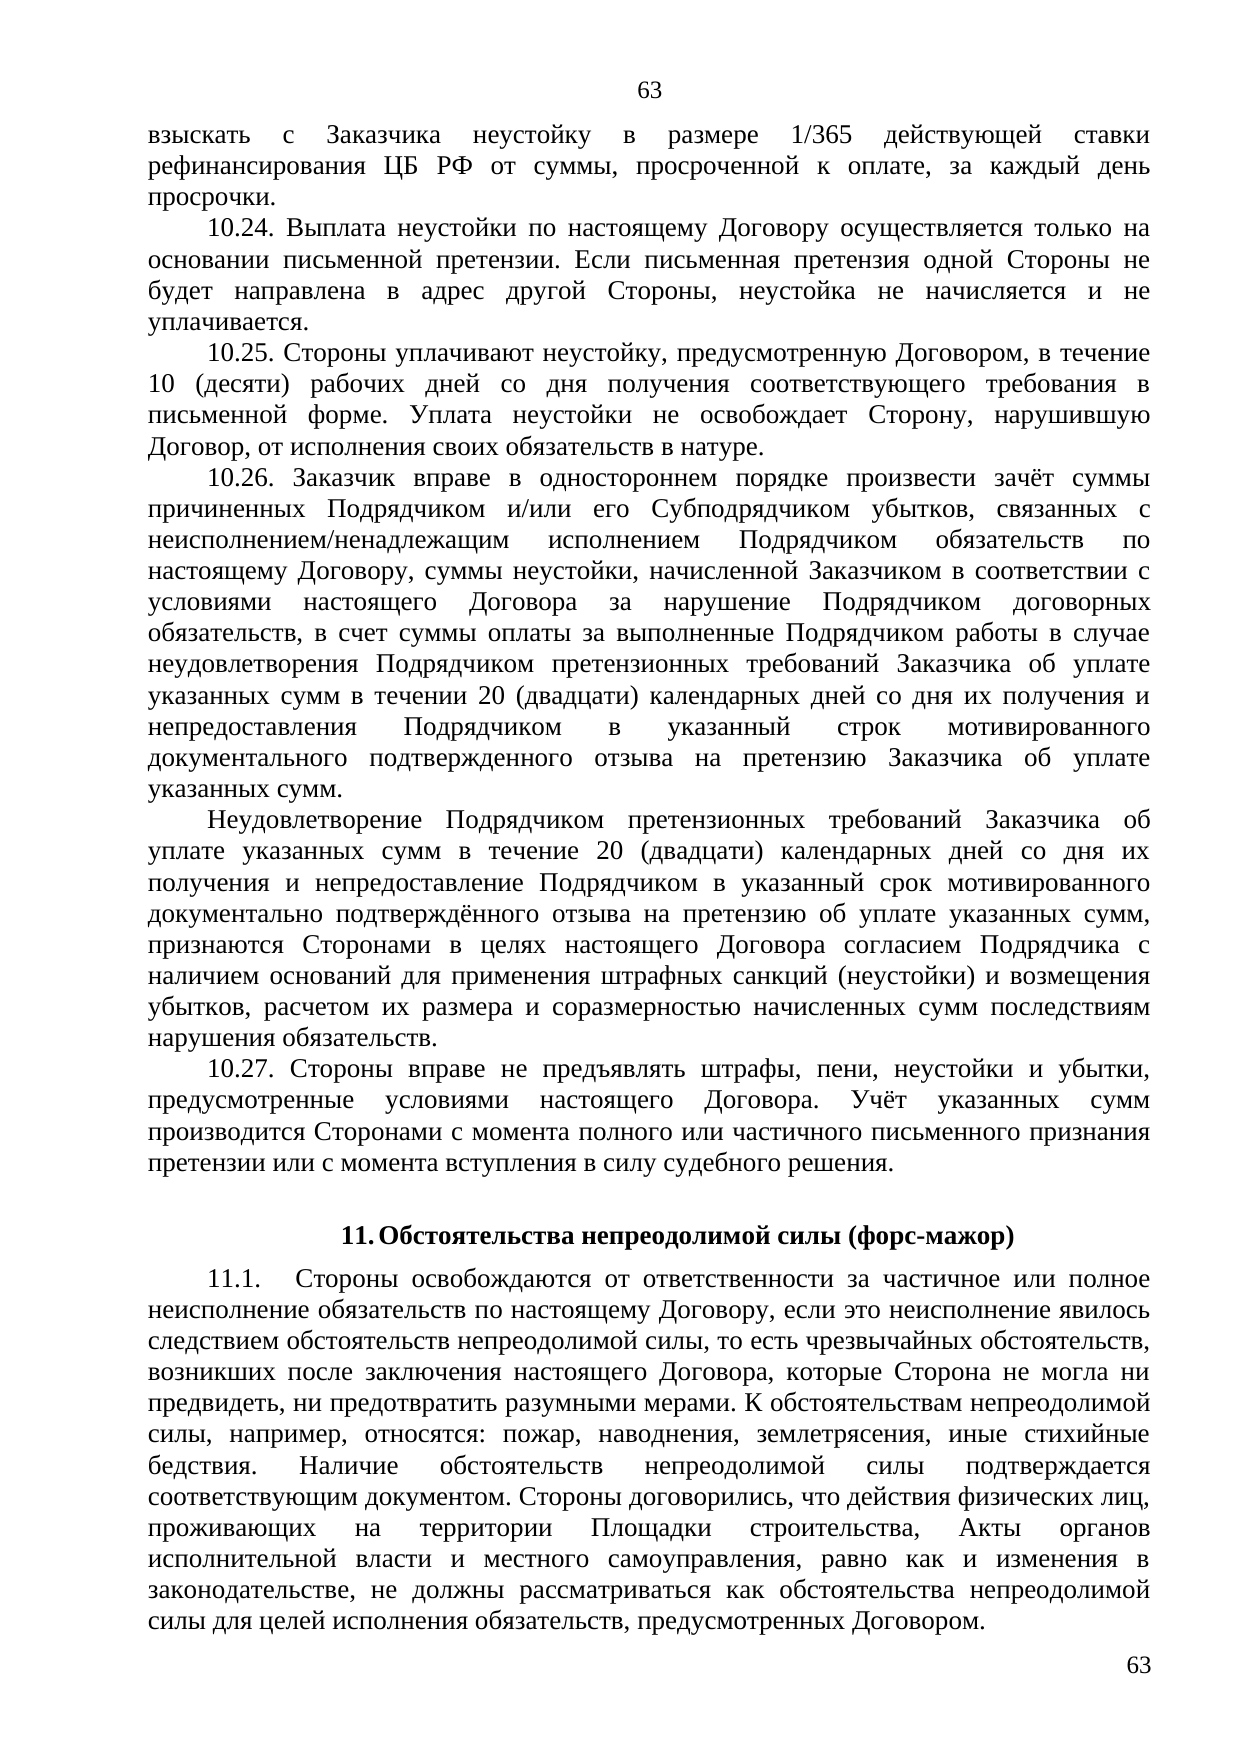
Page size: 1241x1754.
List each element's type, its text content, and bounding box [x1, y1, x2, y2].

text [148, 118, 1152, 212]
text 10.24. Выплата неустойки по настоящему Договору осуществляется только на основании письменной претензии. Если письменная претензия одной Стороны не будет направлена в адрес другой Стороны, неустойка не начисляется и не уплачивается. [148, 212, 1152, 336]
text 10.27. Стороны вправе не предъявлять штрафы, пени, неустойки и убытки, предусмотренные условиями настоящего Договора. Учёт указанных сумм производится Сторонами с момента полного или частичного письменного признания претензии или с момента вступления в силу судебного решения. [148, 1052, 1152, 1177]
list Стороны освобождаются от ответственности за частичное или полное неисполнение обязательств по настоящему Договору, если это неисполнение явилось следствием обстоятельств непреодолимой силы, то есть чрезвычайных обстоятельств, возникших после заключения настоящего Договора, которые Сторона не могла ни предвидеть, ни предотвратить разумными мерами. К обстоятельствам непреодолимой силы, например, относятся: пожар, наводнения, землетрясения, иные стихийные бедствия. Наличие обстоятельств непреодолимой силы подтверждается соответствующим документом. Стороны договорились, что действия физических лиц, проживающих на территории Площадки строительства, Акты органов исполнительной власти и местного самоуправления, равно как и изменения в законодательстве, не должны рассматриваться как обстоятельства непреодолимой силы для целей исполнения обязательств, предусмотренных Договором. [148, 1262, 1152, 1636]
text 10.26. Заказчик вправе в одностороннем порядке произвести зачёт суммы причиненных Подрядчиком и/или его Субподрядчиком убытков, связанных с неисполнением/ненадлежащим исполнением Подрядчиком обязательств по настоящему Договору, суммы неустойки, начисленной Заказчиком в соответствии с условиями настоящего Договора за нарушение Подрядчиком договорных обязательств, в счет суммы оплаты за выполненные Подрядчиком работы в случае неудовлетворения Подрядчиком претензионных требований Заказчика об уплате указанных сумм в течении 20 (двадцати) календарных дней со дня их получения и непредоставления Подрядчиком в указанный строк мотивированного документального подтвержденного отзыва на претензию Заказчика об уплате указанных сумм. [148, 461, 1152, 803]
text 10.25. Стороны уплачивают неустойку, предусмотренную Договором, в течение 10 (десяти) рабочих дней со дня получения соответствующего требования в письменной форме. Уплата неустойки не освобождает Сторону, нарушившую Договор, от исполнения своих обязательств в натуре. [148, 336, 1152, 461]
text Неудовлетворение Подрядчиком претензионных требований Заказчика об уплате указанных сумм в течение 20 (двадцати) календарных дней со дня их получения и непредоставление Подрядчиком в указанный срок мотивированного документально подтверждённого отзыва на претензию об уплате указанных сумм, признаются Сторонами в целях настоящего Договора согласием Подрядчика с наличием оснований для применения штрафных санкций (неустойки) и возмещения убытков, расчетом их размера и соразмерностью начисленных сумм последствиям нарушения обязательств. [148, 803, 1152, 1052]
subtitle Обстоятельства непреодолимой силы (форс-мажор) [204, 1219, 1152, 1251]
